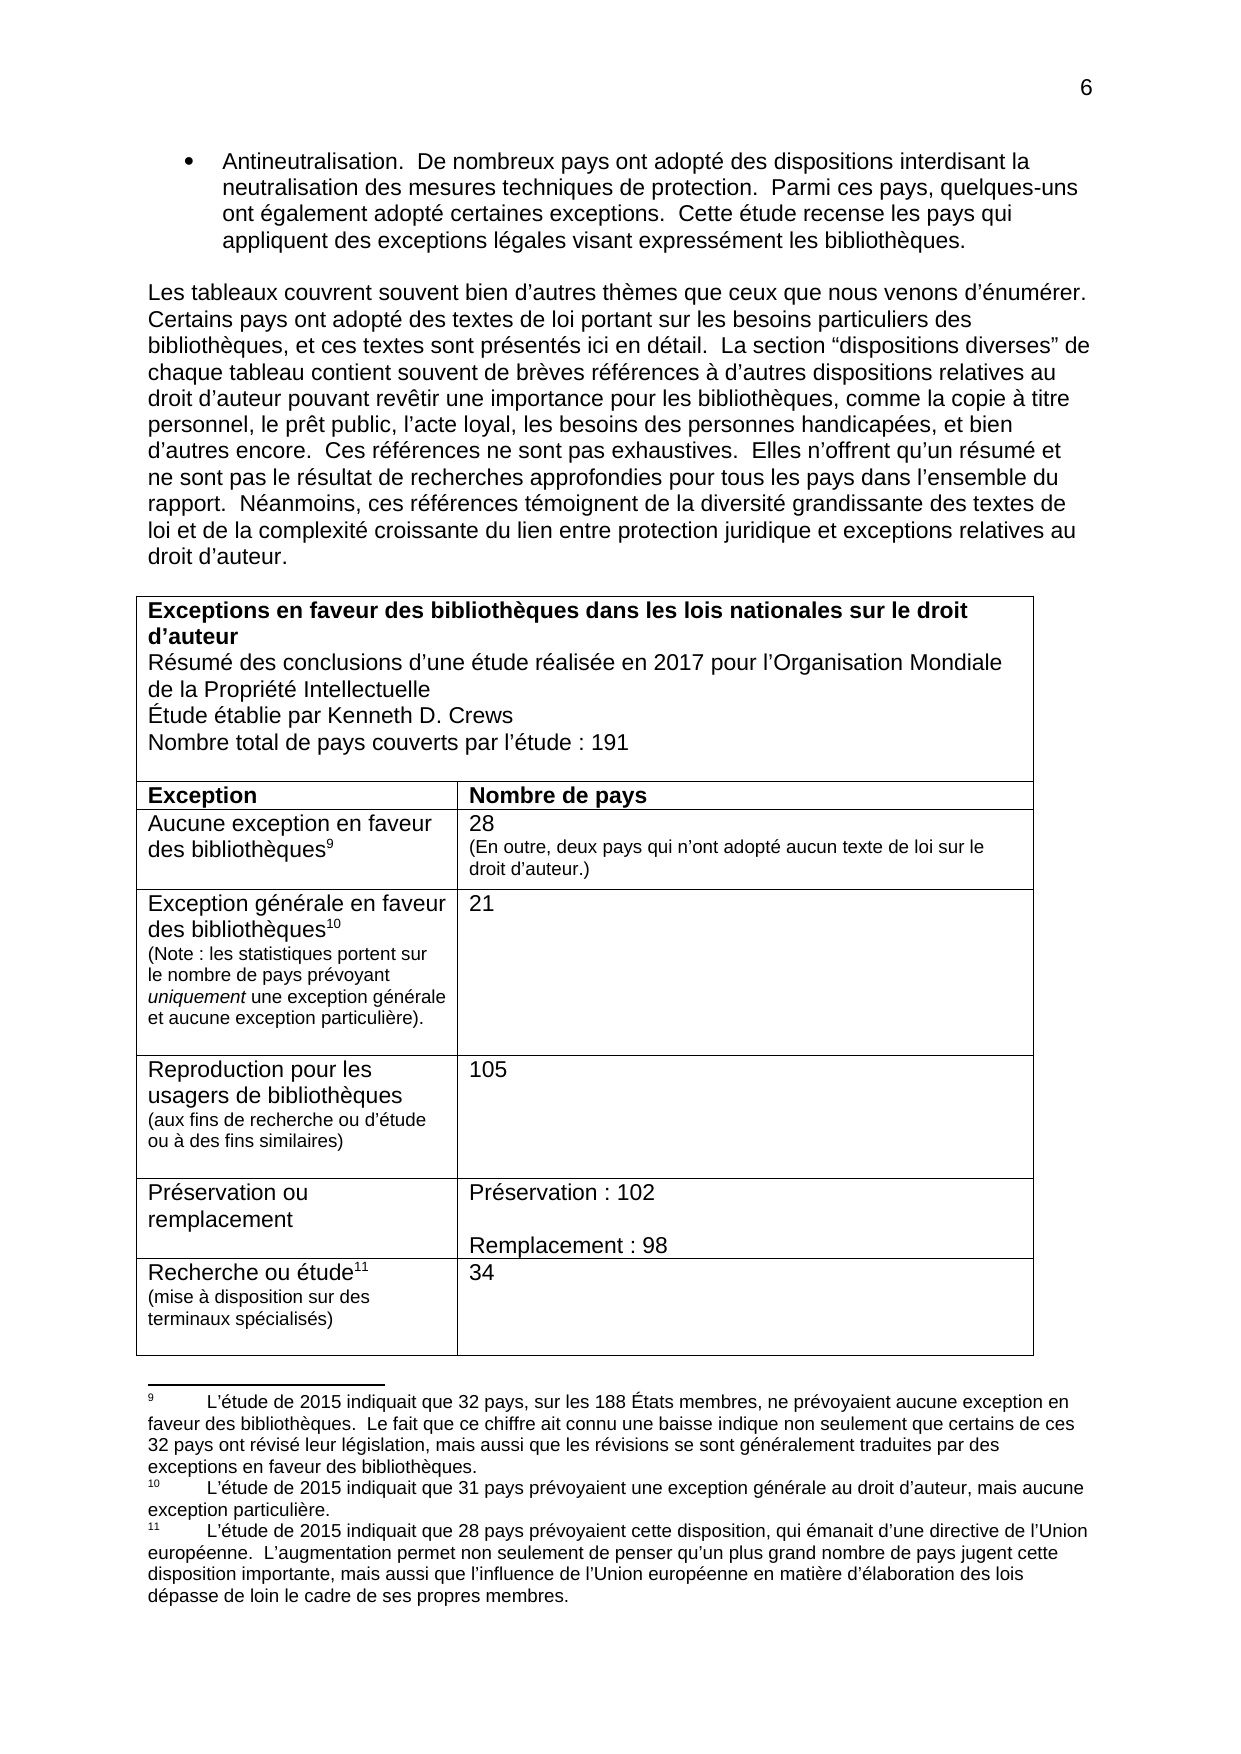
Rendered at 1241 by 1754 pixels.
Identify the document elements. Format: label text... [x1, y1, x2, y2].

table_cell 21 [458, 890, 1033, 1055]
table_cell Reproduction pour les usagers de bibliothèques (aux fins de recherche ou d’étude ou à des fins similaires) [137, 1056, 457, 1178]
text Les tableaux couvrent souvent bien d’autres thèmes que ceux que nous venons d’énumérer. Certains pays ont adopté des textes de loi portant sur les besoins particuliers des bibliothèques, et ces textes sont présentés ici en détail. La section “dispositions diverses” de chaque tableau contient souvent de brèves références à d’autres dispositions relatives au droit d’auteur pouvant revêtir une importance pour les bibliothèques, comme la copie à titre personnel, le prêt public, l’acte loyal, les besoins des personnes handicapées, et bien d’autres encore. Ces références ne sont pas exhaustives. Elles n’offrent qu’un résumé et ne sont pas le résultat de recherches approfondies pour tous les pays dans l’ensemble du rapport. Néanmoins, ces références témoignent de la diversité grandissante des textes de loi et de la complexité croissante du lien entre protection juridique et exceptions relatives au droit d’auteur. [148, 279, 1093, 569]
table_cell Recherche ou étude (mise à disposition sur des terminaux spécialisés) [137, 1259, 457, 1355]
table_cell Préservation ou remplacement [137, 1179, 457, 1258]
table_header Exceptions en faveur des bibliothèques dans les lois nationales sur le droit d’auteur Résumé des conclusions d’une étude réalisée en 2017 pour l’Organisation Mondiale de la Propriété Intellectuelle Étude établie par Kenneth D. Crews Nombre total de pays couverts par l’étude : 191 [137, 597, 1033, 781]
table_cell 28 (En outre, deux pays qui n’ont adopté aucun texte de loi sur le droit d’auteur.) [458, 810, 1033, 889]
table_cell 105 [458, 1056, 1033, 1178]
list Antineutralisation. De nombreux pays ont adopté des dispositions interdisant la neutralisation des mesures techniques de protection. Parmi ces pays, quelques-uns ont également adopté certaines exceptions. Cette étude recense les pays qui appliquent des exceptions légales visant expressément les bibliothèques. [185, 148, 1093, 253]
table_cell Exception [137, 782, 457, 808]
table_cell Nombre de pays [458, 782, 1033, 808]
table_cell Aucune exception en faveur des bibliothèques [137, 810, 457, 889]
table_cell Préservation : 102 Remplacement : 98 [458, 1179, 1033, 1258]
table_cell Exception générale en faveur des bibliothèques (Note : les statistiques portent sur le nombre de pays prévoyant uniquement une exception générale et aucune exception particulière). [137, 890, 457, 1055]
table_cell 34 [458, 1259, 1033, 1355]
